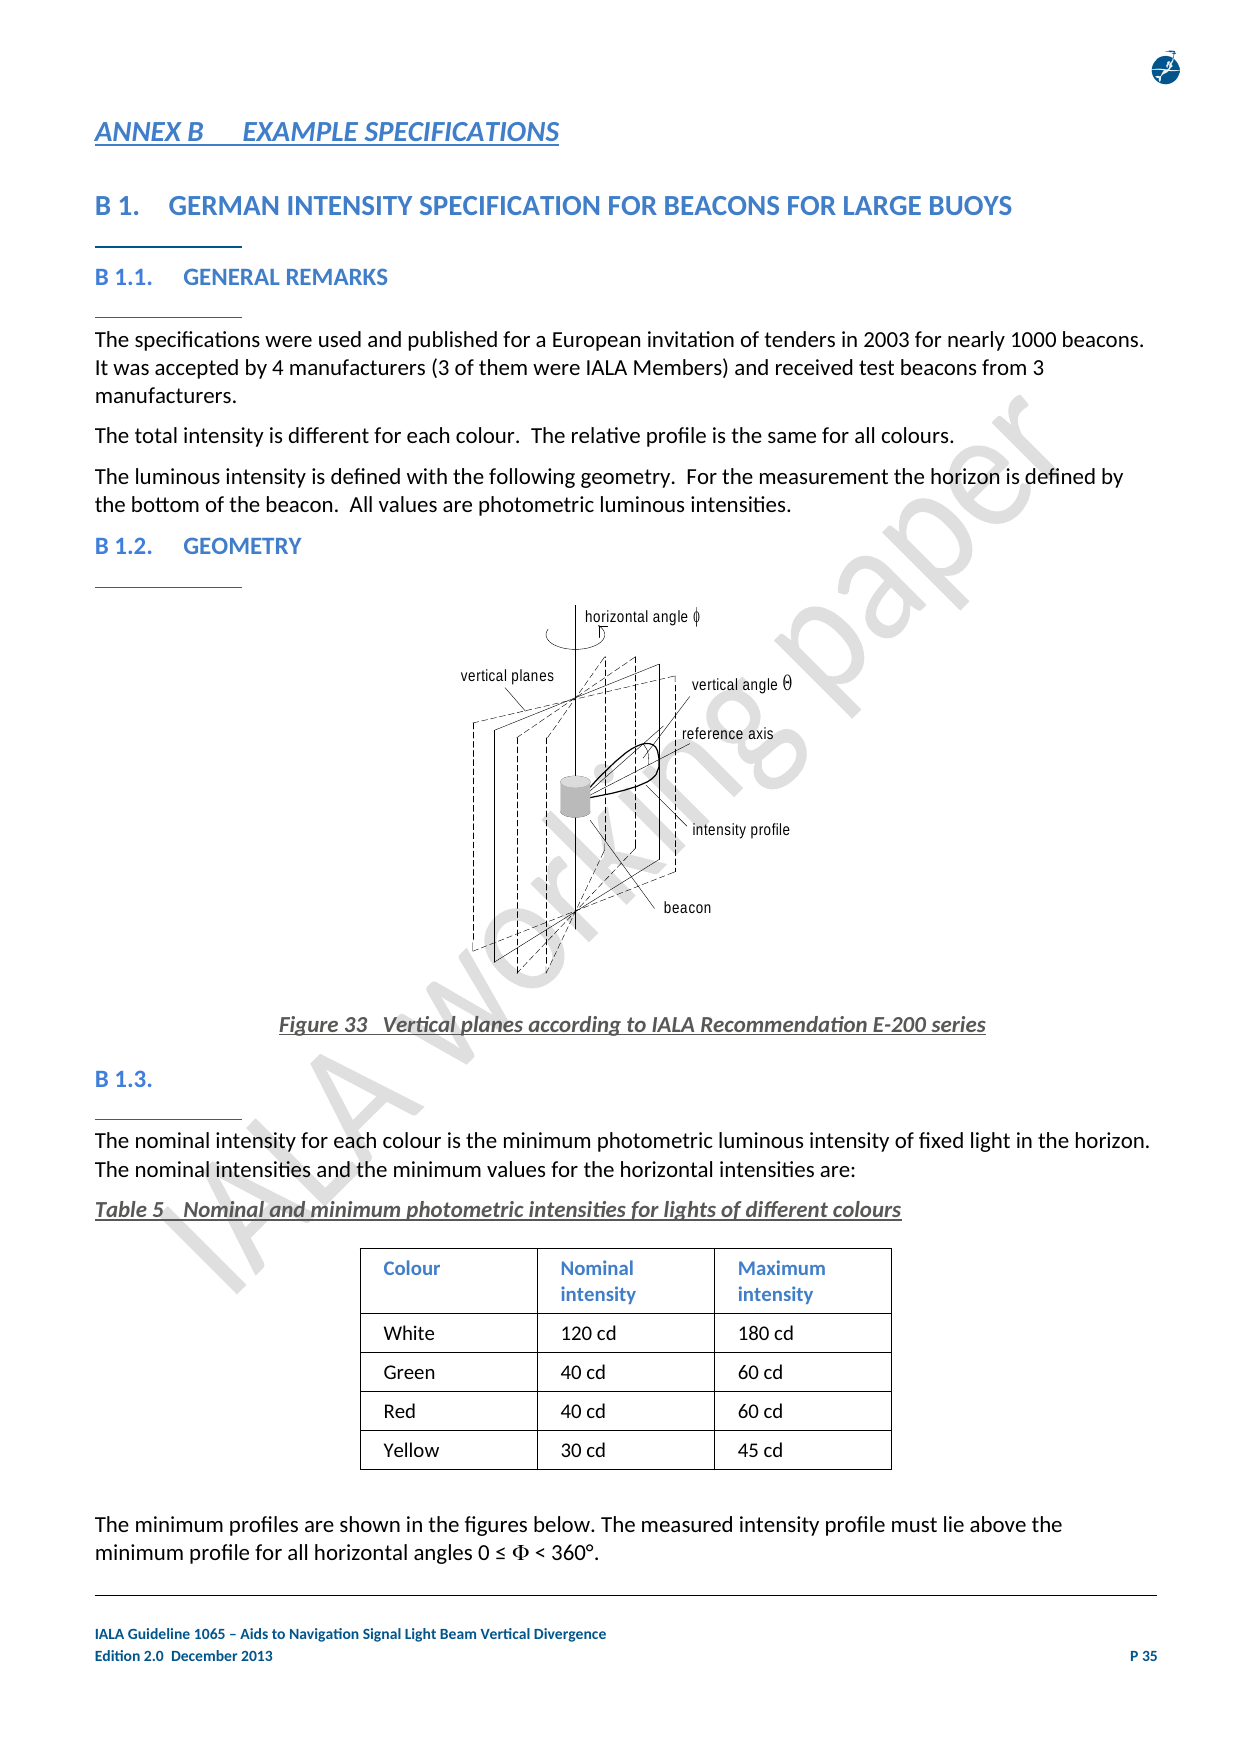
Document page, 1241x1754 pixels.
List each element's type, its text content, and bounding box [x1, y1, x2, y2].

table_cell Green [361, 1353, 537, 1391]
table_cell 60 cd [715, 1392, 891, 1429]
table_cell 40 cd [538, 1392, 714, 1429]
text The nominal intensity for each colour is the minimum photometric luminous intensity of fixed light in the horizon. The nominal intensities and the minimum values for the horizontal intensities are: [94, 1127, 1157, 1183]
text GERMAN INTENSITY SPECIFICATION FOR BEACONS FOR LARGE BUOYS [94, 187, 1157, 222]
text The luminous intensity is defined with the following geometry. For the measurement the horizon is defined by the bottom of the beacon. All values are photometric luminous intensities. [94, 462, 1157, 518]
table_cell Yellow [361, 1431, 537, 1468]
table_cell White [361, 1314, 537, 1352]
text Geometry [94, 530, 1157, 561]
table_cell 180 cd [715, 1314, 891, 1352]
text General remarks [94, 261, 1157, 291]
text The minimum profiles are shown in the figures below. The measured intensity profile must lie above the minimum profile for all horizontal angles 0 ≤ < 360°. [94, 1510, 1157, 1566]
text Vertical planes according to IALA Recommendation E-200 series [109, 1010, 1157, 1038]
table_cell Red [361, 1392, 537, 1429]
table_header Colour [361, 1249, 537, 1313]
picture [1120, 0, 1239, 119]
text The specifications were used and published for a European invitation of tenders in 2003 for nearly 1000 beacons. It was accepted by 4 manufacturers (3 of them were IALA Members) and received test beacons from 3 manufacturers. [94, 325, 1157, 409]
table_cell 120 cd [538, 1314, 714, 1352]
table_cell 40 cd [538, 1353, 714, 1391]
text Nominal and minimum photometric intensities for lights of different colours [94, 1195, 1157, 1223]
table_cell 60 cd [715, 1353, 891, 1391]
table_header Maximum intensity [715, 1249, 891, 1313]
text EXAMPLE SPECIFICATIONS [94, 113, 1157, 149]
text The total intensity is different for each colour. The relative profile is the same for all colours. [94, 421, 1157, 449]
table_cell 45 cd [715, 1431, 891, 1468]
table_cell 30 cd [538, 1431, 714, 1468]
table_header Nominal intensity [538, 1249, 714, 1313]
